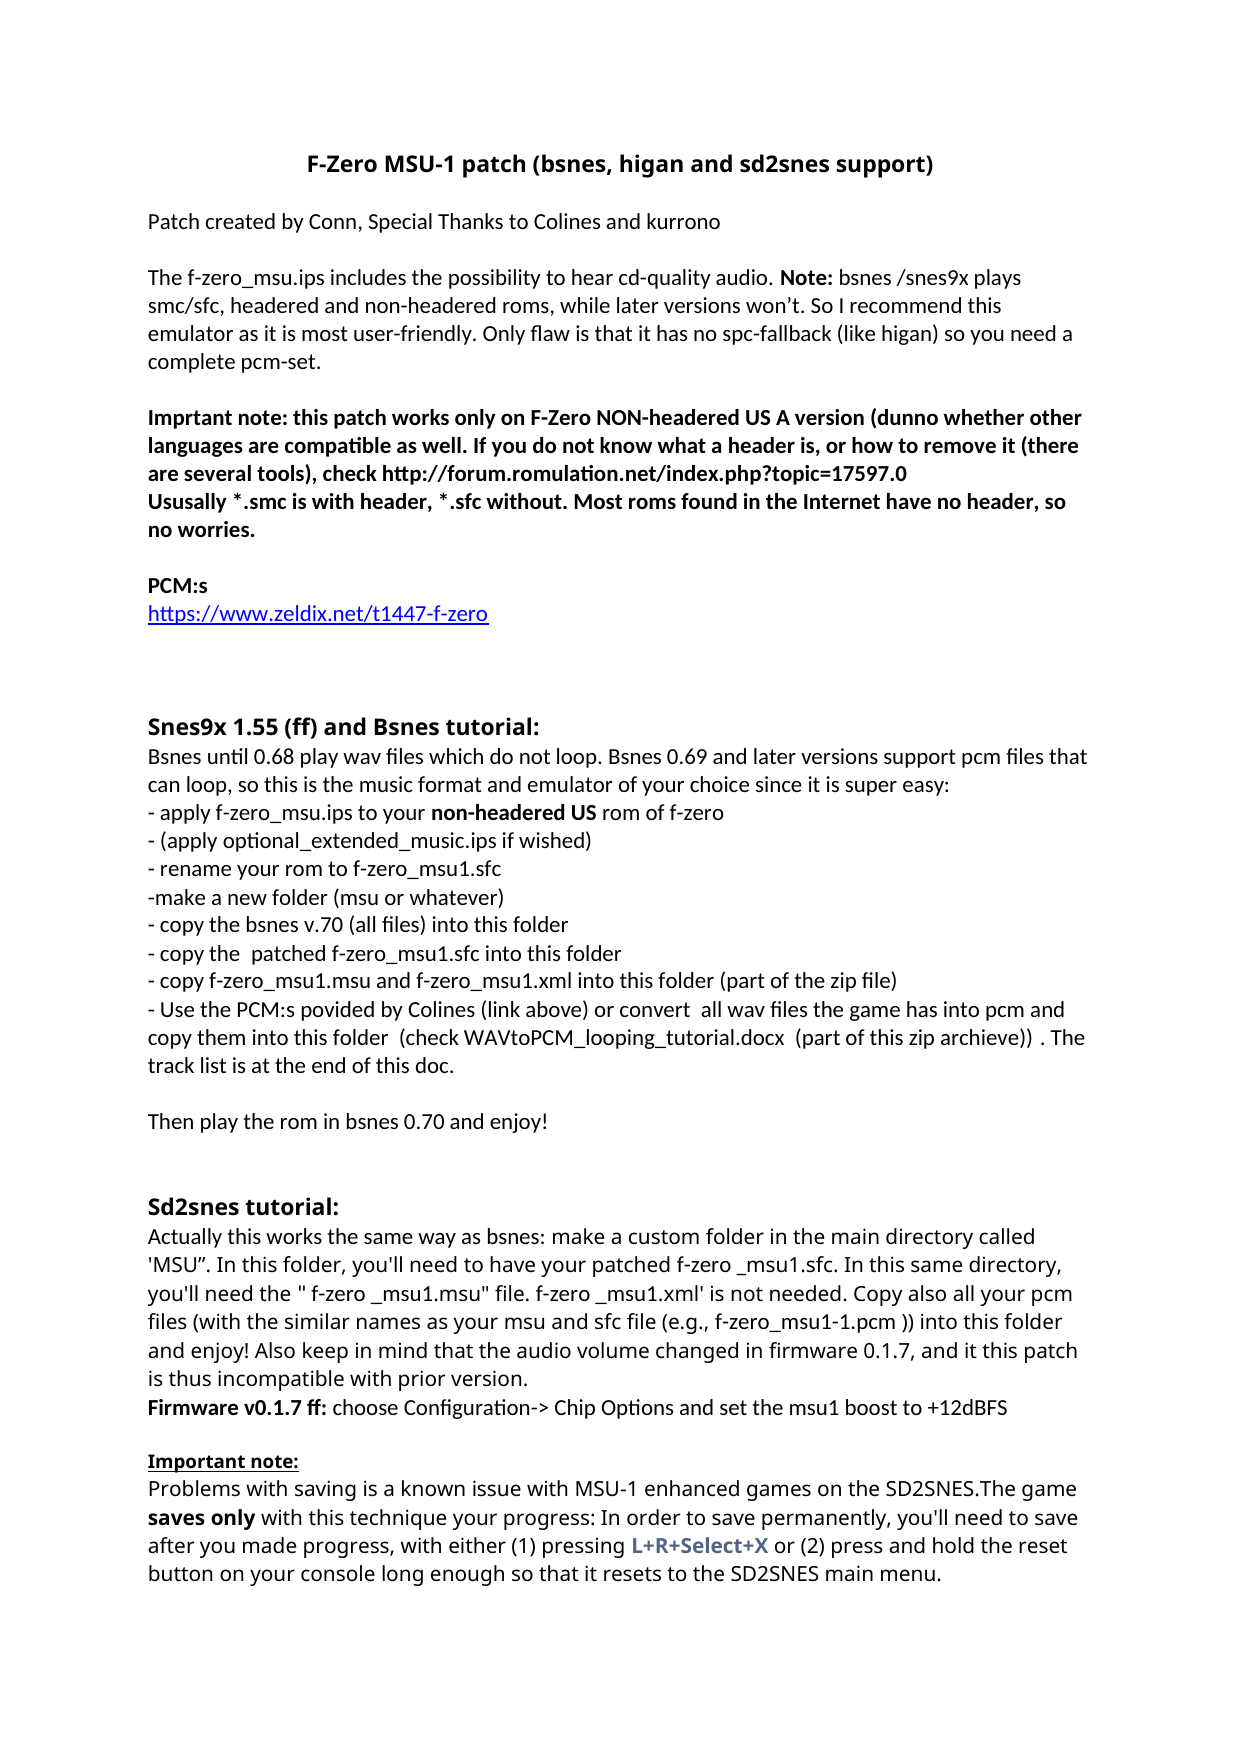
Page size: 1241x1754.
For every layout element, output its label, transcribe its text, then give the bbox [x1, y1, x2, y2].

text - Use the PCM:s povided by Colines (link above) or convert all wav files the game has into pcm and copy them into this folder (check WAVtoPCM_looping_tutorial.docx (part of this zip archieve)) . The track list is at the end of this doc. [148, 995, 1093, 1079]
text F-Zero MSU-1 patch (bsnes, higan and sd2snes support) [148, 148, 1093, 179]
text Snes9x 1.55 (ff) and Bsnes tutorial: [148, 711, 1093, 742]
text Bsnes until 0.68 play wav files which do not loop. Bsnes 0.69 and later versions support pcm files that can loop, so this is the music format and emulator of your choice since it is super easy: [148, 742, 1093, 798]
text - apply f-zero_msu.ips to your non-headered US rom of f-zero [148, 798, 1093, 827]
text Actually this works the same way as bsnes: make a custom folder in the main directory called 'MSU”. In this folder, you'll need to have your patched f-zero _msu1.sfc. In this same directory, you'll need the " f-zero _msu1.msu" file. f-zero _msu1.xml' is not needed. Copy also all your pcm files (with the similar names as your msu and sfc file (e.g., f-zero_msu1-1.pcm )) into this folder and enjoy! Also keep in mind that the audio volume changed in firmware 0.1.7, and it this patch is thus incompatible with prior version. [148, 1222, 1093, 1393]
text - copy the bsnes v.70 (all files) into this folder [148, 911, 1093, 939]
text Sd2snes tutorial: [148, 1191, 1093, 1222]
text -make a new folder (msu or whatever) [148, 883, 1093, 911]
text - (apply optional_extended_music.ips if wished) [148, 827, 1093, 854]
text Ususally *.smc is with header, *.sfc without. Most roms found in the Internet have no header, so no worries. [148, 487, 1093, 543]
text - copy the patched f-zero_msu1.sfc into this folder [148, 939, 1093, 967]
text Patch created by Conn, Special Thanks to Colines and kurrono [148, 207, 1093, 235]
text Imprtant note: this patch works only on F-Zero NON-headered US A version (dunno whether other languages are compatible as well. If you do not know what a header is, or how to remove it (there are several tools), check http://forum.romulation.net/index.php?topic=17597.0 [148, 403, 1093, 487]
text The f-zero_msu.ips includes the possibility to hear cd-quality audio. Note: bsnes /snes9x plays smc/sfc, headered and non-headered roms, while later versions won’t. So I recommend this emulator as it is most user-friendly. Only flaw is that it has no spc-fallback (like higan) so you need a complete pcm-set. [148, 263, 1093, 375]
text Firmware v0.1.7 ff: choose Configuration-> Chip Options and set the msu1 boost to +12dBFS [148, 1393, 1093, 1421]
text Important note: [148, 1449, 1093, 1474]
text - copy f-zero_msu1.msu and f-zero_msu1.xml into this folder (part of the zip file) [148, 967, 1093, 995]
text Then play the rom in bsnes 0.70 and enjoy! [148, 1107, 1093, 1135]
text - rename your rom to f-zero_msu1.sfc [148, 854, 1093, 883]
text Problems with saving is a known issue with MSU-1 enhanced games on the SD2SNES.The game saves only with this technique your progress: In order to save permanently, you'll need to save after you made progress, with either (1) pressing L+R+Select+X or (2) press and hold the reset button on your console long enough so that it resets to the SD2SNES main menu. [148, 1474, 1093, 1588]
text https://www.zeldix.net/t1447-f-zero [148, 599, 1093, 627]
text PCM:s [148, 571, 1093, 599]
